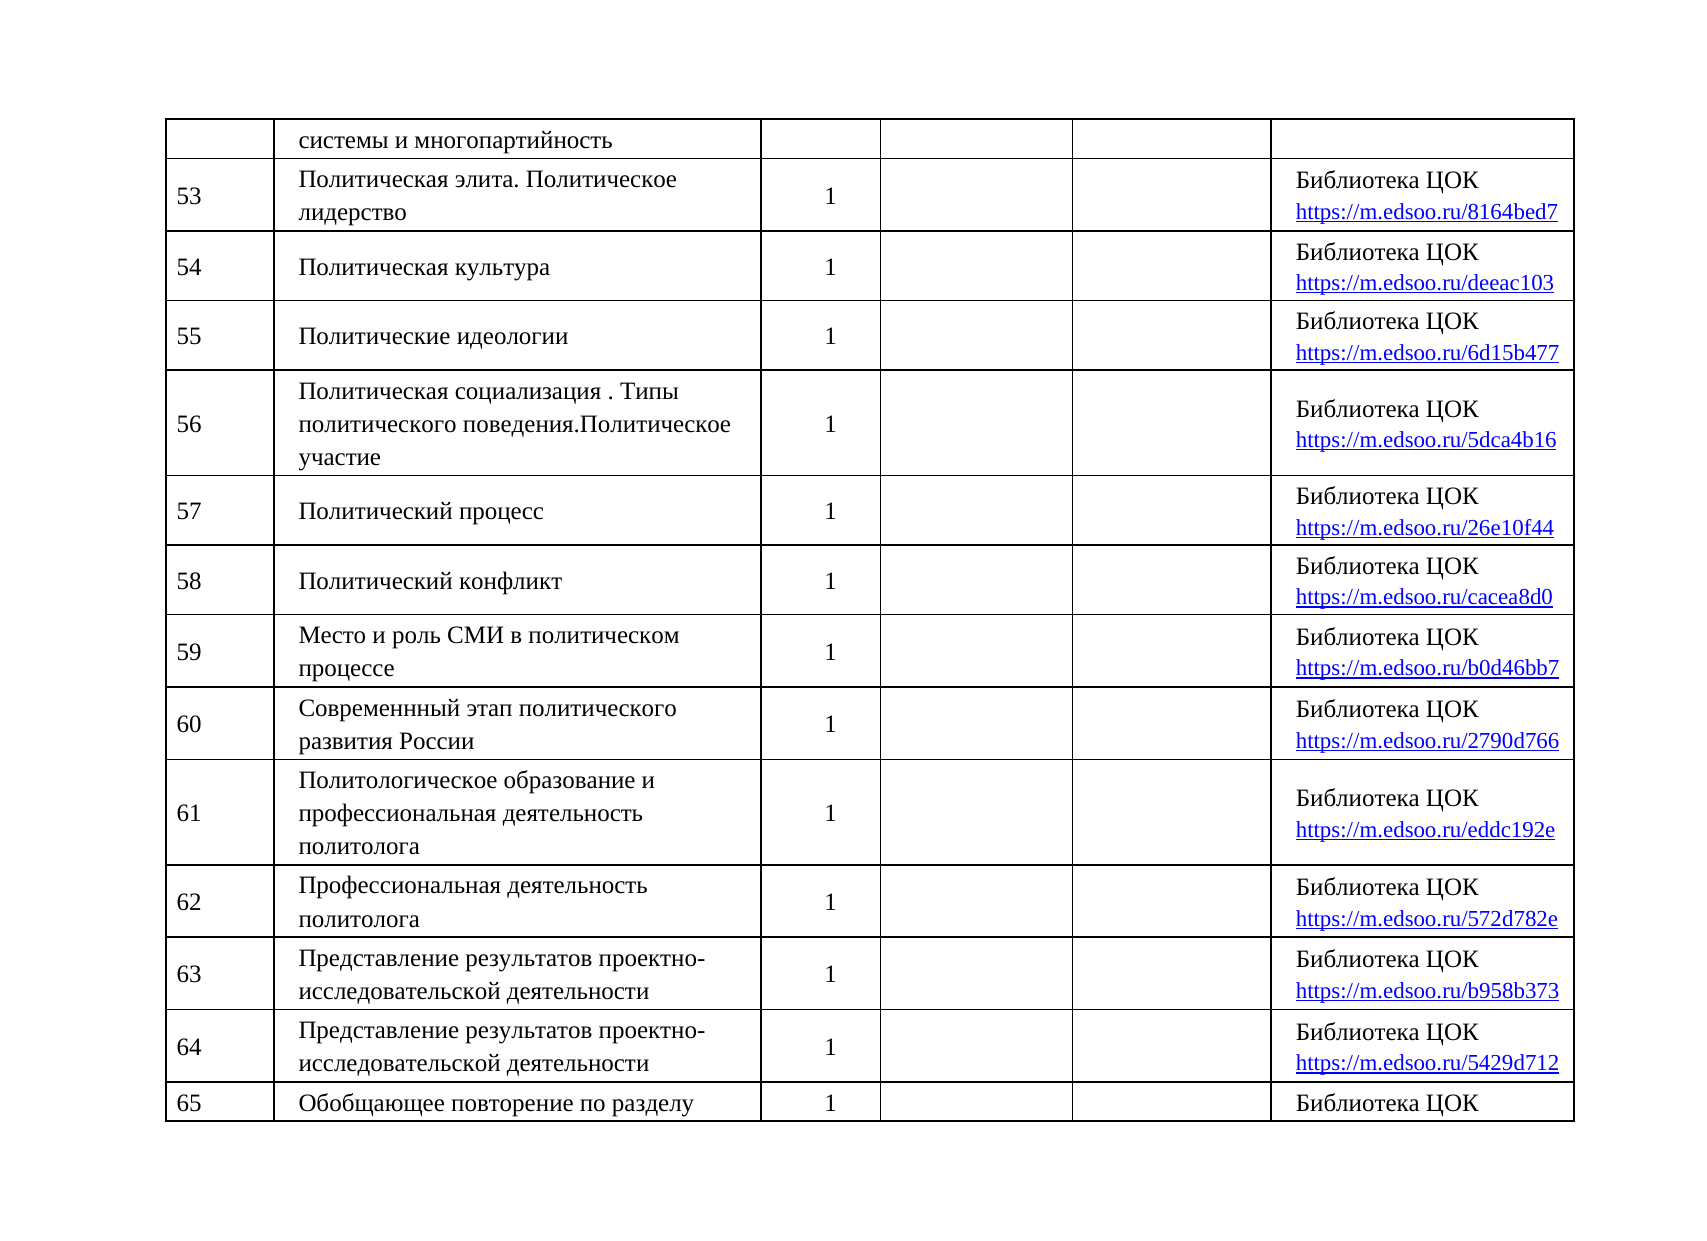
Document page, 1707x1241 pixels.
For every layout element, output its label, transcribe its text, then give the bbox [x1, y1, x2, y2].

table_cell [1073, 688, 1270, 758]
table_cell Библиотека ЦОК https://m.edsoo.ru/eddc192e [1272, 760, 1573, 864]
table_cell [1073, 615, 1270, 686]
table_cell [1272, 120, 1573, 157]
table_cell [1073, 232, 1270, 299]
table_cell Библиотека ЦОК https://m.edsoo.ru/8164bed7 [1272, 159, 1573, 230]
table_cell 55 [167, 301, 273, 369]
table_cell 1 [762, 476, 880, 544]
table_cell [881, 615, 1072, 686]
table_cell 1 [762, 760, 880, 864]
table_cell Политические идеологии [275, 301, 760, 369]
table_cell 1 [762, 120, 880, 157]
table_cell Политическая социализация . Типы политического поведения.Политическое участие [275, 371, 760, 474]
table_cell [1073, 1083, 1270, 1120]
table_cell [881, 546, 1072, 614]
table_cell 1 [762, 371, 880, 474]
table_cell 53 [167, 159, 273, 230]
table_cell 65 [167, 1083, 273, 1120]
table_cell Библиотека ЦОК https://m.edsoo.ru/cacea8d0 [1272, 546, 1573, 614]
table_cell [1073, 159, 1270, 230]
table_cell 63 [167, 938, 273, 1009]
table_cell Политологическое образование и профессиональная деятельность политолога [275, 760, 760, 864]
table_cell Политическая элита. Политическое лидерство [275, 159, 760, 230]
table_cell 1 [762, 866, 880, 936]
table_cell Политический процесс [275, 476, 760, 544]
table_cell Библиотека ЦОК https://m.edsoo.ru/deeac103 [1272, 232, 1573, 299]
table_cell 1 [762, 159, 880, 230]
table_cell 1 [762, 301, 880, 369]
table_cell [275, 120, 760, 157]
table_cell Место и роль СМИ в политическом процессе [275, 615, 760, 686]
table_cell [881, 301, 1072, 369]
table_cell Библиотека ЦОК https://m.edsoo.ru/b958b373 [1272, 938, 1573, 1009]
table_cell 52 [167, 120, 273, 157]
table_cell Библиотека ЦОК https://m.edsoo.ru/572d782e [1272, 866, 1573, 936]
table_cell [881, 1010, 1072, 1081]
table_cell [881, 120, 1072, 157]
table_cell [881, 866, 1072, 936]
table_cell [1272, 1083, 1573, 1120]
table_cell Библиотека ЦОК https://m.edsoo.ru/2790d766 [1272, 688, 1573, 758]
table_cell 1 [762, 232, 880, 299]
table_cell 64 [167, 1010, 273, 1081]
table_cell [881, 938, 1072, 1009]
table_cell [1073, 1010, 1270, 1081]
table_cell 1 [762, 688, 880, 758]
table_cell [1073, 476, 1270, 544]
table_cell Библиотека ЦОК https://m.edsoo.ru/5429d712 [1272, 1010, 1573, 1081]
table_cell 54 [167, 232, 273, 299]
table_cell [1073, 120, 1270, 157]
table_cell Представление результатов проектно-исследовательской деятельности [275, 938, 760, 1009]
table_cell [881, 1083, 1072, 1120]
table_cell [881, 159, 1072, 230]
table_cell 1 [762, 1010, 880, 1081]
table_cell [1073, 371, 1270, 474]
table_cell 58 [167, 546, 273, 614]
table_cell [881, 371, 1072, 474]
table_cell Представление результатов проектно-исследовательской деятельности [275, 1010, 760, 1081]
table_cell 1 [762, 938, 880, 1009]
table_cell 57 [167, 476, 273, 544]
table_cell [881, 232, 1072, 299]
table_cell 59 [167, 615, 273, 686]
table_cell [881, 476, 1072, 544]
table_cell [1073, 866, 1270, 936]
table_cell [881, 688, 1072, 758]
table_cell 62 [167, 866, 273, 936]
table_cell 1 [762, 1083, 880, 1120]
table_cell Библиотека ЦОК https://m.edsoo.ru/26e10f44 [1272, 476, 1573, 544]
table_cell 56 [167, 371, 273, 474]
table_cell [1073, 938, 1270, 1009]
table_cell Библиотека ЦОК https://m.edsoo.ru/5dca4b16 [1272, 371, 1573, 474]
table_cell Библиотека ЦОК https://m.edsoo.ru/b0d46bb7 [1272, 615, 1573, 686]
table_cell [1073, 546, 1270, 614]
table_cell [1073, 301, 1270, 369]
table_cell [275, 1083, 760, 1120]
table_cell Профессиональная деятельность политолога [275, 866, 760, 936]
table_cell Политическая культура [275, 232, 760, 299]
table_cell 1 [762, 546, 880, 614]
table_cell 61 [167, 760, 273, 864]
table_cell Политический конфликт [275, 546, 760, 614]
table_cell [881, 760, 1072, 864]
table_cell [1073, 760, 1270, 864]
table_cell Современнный этап политического развития России [275, 688, 760, 758]
table_cell 1 [762, 615, 880, 686]
table_cell 60 [167, 688, 273, 758]
table_cell Библиотека ЦОК https://m.edsoo.ru/6d15b477 [1272, 301, 1573, 369]
